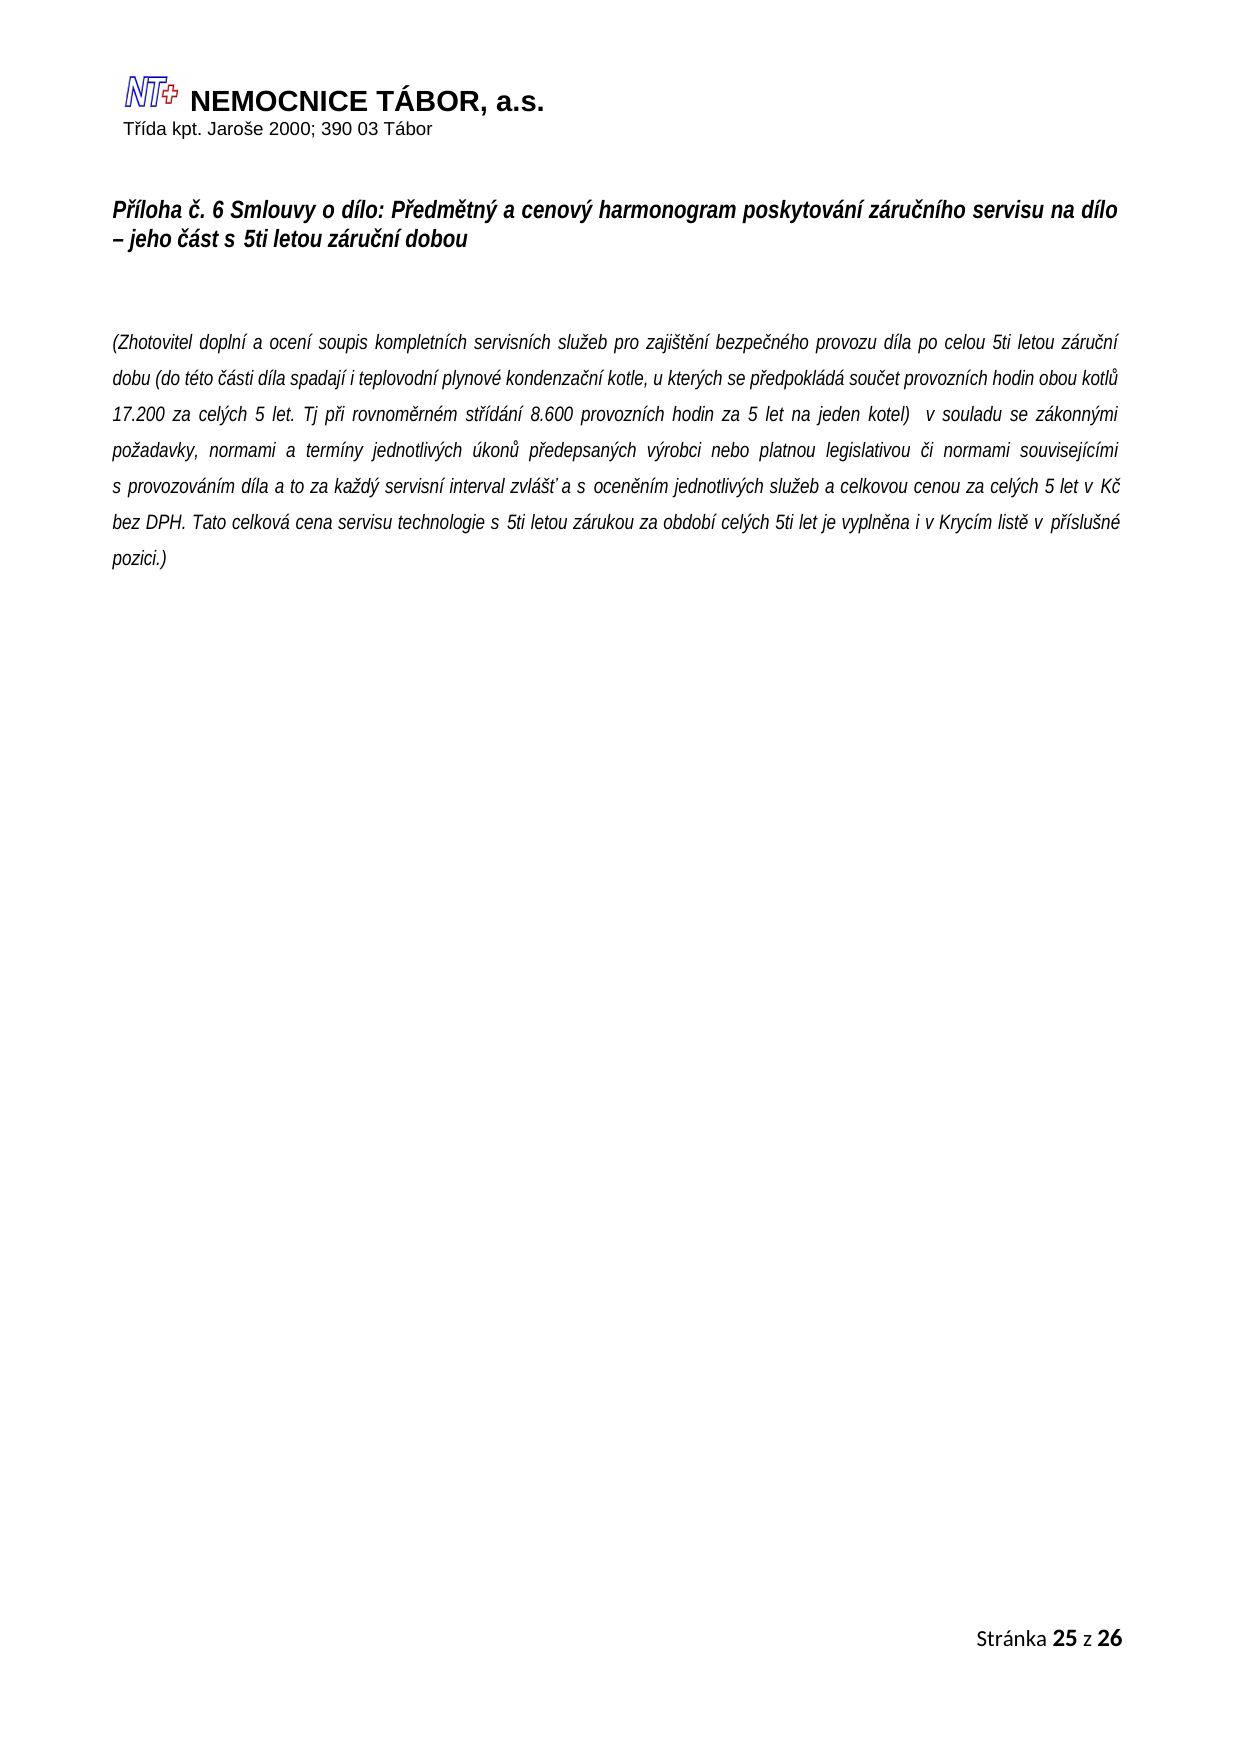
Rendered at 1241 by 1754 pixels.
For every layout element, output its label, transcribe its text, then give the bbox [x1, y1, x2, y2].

picture [112, 73, 190, 112]
text Příloha č. 6 Smlouvy o dílo: Předmětný a cenový harmonogram poskytování záručního servisu na dílo – jeho část s 5ti letou záruční dobou [112, 195, 1122, 252]
text (Zhotovitel doplní a ocení soupis kompletních servisních služeb pro zajištění bezpečného provozu díla po celou 5ti letou záruční dobu (do této části díla spadají i teplovodní plynové kondenzační kotle, u kterých se předpokládá součet provozních hodin obou kotlů 17.200 za celých 5 let. Tj při rovnoměrném střídání 8.600 provozních hodin za 5 let na jeden kotel) v souladu se zákonnými požadavky, normami a termíny jednotlivých úkonů předepsaných výrobci nebo platnou legislativou či normami souvisejícími s provozováním díla a to za každý servisní interval zvlášť a s oceněním jednotlivých služeb a celkovou cenou za celých 5 let v Kč bez DPH. Tato celková cena servisu technologie s 5ti letou zárukou za období celých 5ti let je vyplněna i v Krycím listě v příslušné pozici.) [112, 330, 1122, 569]
